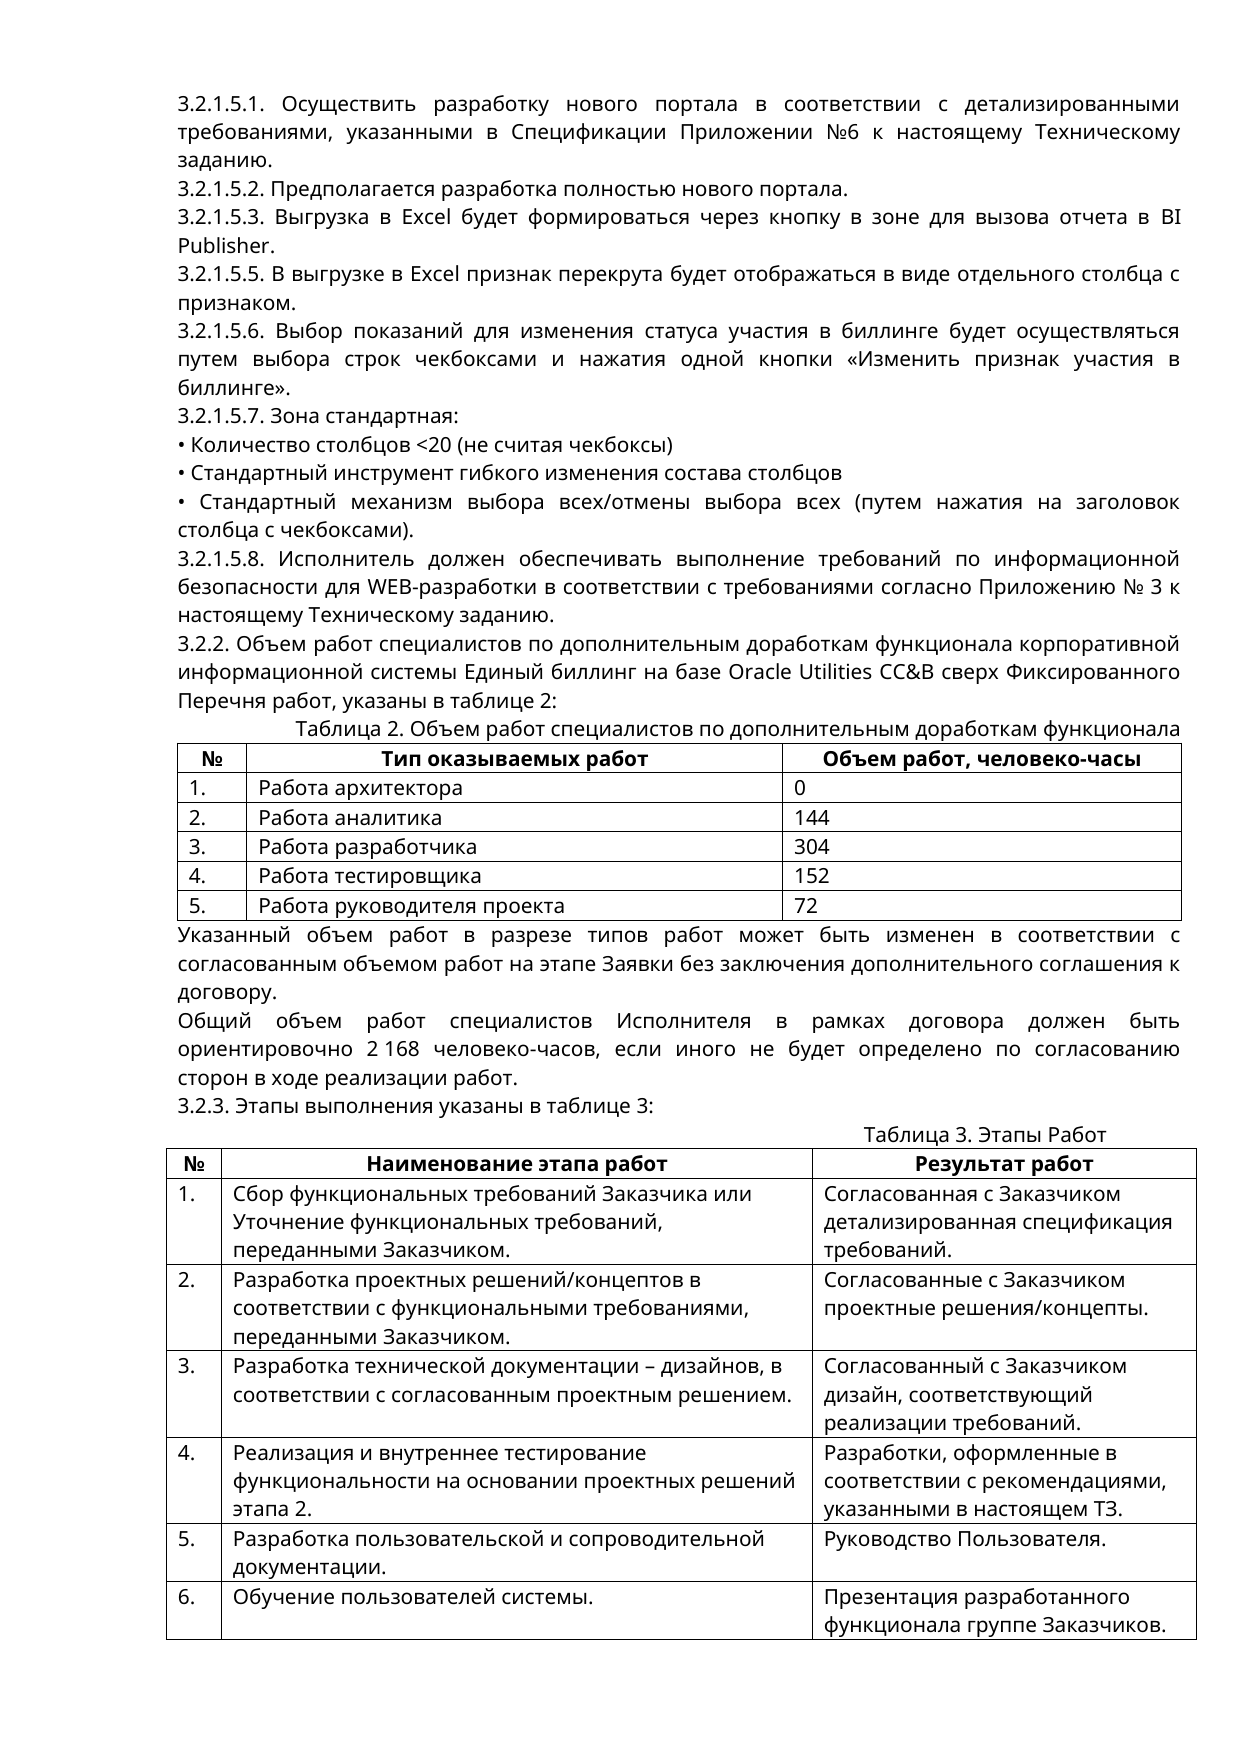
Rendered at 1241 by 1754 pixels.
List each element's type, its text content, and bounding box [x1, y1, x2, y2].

table_cell 1. [178, 773, 246, 802]
table_cell Разработка пользовательской и сопроводительной документации. [222, 1524, 812, 1581]
table_header Результат работ [813, 1149, 1196, 1178]
table_header № [167, 1149, 221, 1178]
table_cell 2. [178, 803, 246, 831]
table_cell Разработка технической документации – дизайнов, в соответствии с согласованным проектным решением. [222, 1351, 812, 1437]
table_cell Работа архитектора [247, 773, 782, 802]
table_cell Презентация разработанного функционала группе Заказчиков. [813, 1582, 1196, 1639]
text • Стандартный механизм выбора всех/отмены выбора всех (путем нажатия на заголовок столбца с чекбоксами). [177, 487, 1181, 544]
text • Количество столбцов <20 (не считая чекбоксы) [177, 430, 1181, 458]
table_cell 1. [167, 1179, 221, 1264]
table_header Наименование этапа работ [222, 1149, 812, 1178]
text 3.2.3. Этапы выполнения указаны в таблице 3: [177, 1091, 1181, 1120]
table_cell 3. [178, 832, 246, 861]
text 3.2.1.5.3. Выгрузка в Excel будет формироваться через кнопку в зоне для вызова отчета в BI Publisher. [177, 202, 1181, 259]
table_cell Руководство Пользователя. [813, 1524, 1196, 1581]
table_header № [178, 744, 246, 772]
text 3.2.2. Объем работ специалистов по дополнительным доработкам функционала корпоративной информационной системы Единый биллинг на базе Oracle Utilities CC&B сверх Фиксированного Перечня работ, указаны в таблице 2: [177, 629, 1181, 714]
text Указанный объем работ в разрезе типов работ может быть изменен в соответствии с согласованным объемом работ на этапе Заявки без заключения дополнительного соглашения к договору. [177, 921, 1181, 1006]
table_cell 5. [178, 891, 246, 919]
table_cell Разработки, оформленные в соответствии с рекомендациями, указанными в настоящем ТЗ. [813, 1438, 1196, 1523]
table_cell Разработка проектных решений/концептов в соответствии с функциональными требованиями, переданными Заказчиком. [222, 1265, 812, 1350]
table_cell 4. [178, 862, 246, 890]
table_cell Обучение пользователей системы. [222, 1582, 812, 1639]
text • Стандартный инструмент гибкого изменения состава столбцов [177, 458, 1181, 487]
table_cell Согласованный с Заказчиком дизайн, соответствующий реализации требований. [813, 1351, 1196, 1437]
table_cell Согласованные с Заказчиком проектные решения/концепты. [813, 1265, 1196, 1350]
table_cell 5. [167, 1524, 221, 1581]
table_cell Работа тестировщика [247, 862, 782, 890]
table_cell 152 [783, 862, 1181, 890]
text Таблица 2. Объем работ специалистов по дополнительным доработкам функционала [177, 714, 1181, 743]
text 3.2.1.5.5. В выгрузке в Excel признак перекрута будет отображаться в виде отдельного столбца с признаком. [177, 259, 1181, 316]
text Таблица 3. Этапы Работ [177, 1120, 1181, 1148]
table_cell Сбор функциональных требований Заказчика или Уточнение функциональных требований, переданными Заказчиком. [222, 1179, 812, 1264]
table_header Тип оказываемых работ [247, 744, 782, 772]
table_cell 0 [783, 773, 1181, 802]
table_cell 6. [167, 1582, 221, 1639]
table_cell Работа руководителя проекта [247, 891, 782, 919]
text 3.2.1.5.8. Исполнитель должен обеспечивать выполнение требований по информационной безопасности для WEB-разработки в соответствии с требованиями согласно Приложению № 3 к настоящему Техническому заданию. [177, 544, 1181, 629]
table_cell 304 [783, 832, 1181, 861]
table_cell 3. [167, 1351, 221, 1437]
text 3.2.1.5.7. Зона стандартная: [177, 401, 1181, 430]
table_header Объем работ, человеко-часы [783, 744, 1181, 772]
text Общий объем работ специалистов Исполнителя в рамках договора должен быть ориентировочно 2 168 человеко-часов, если иного не будет определено по согласованию сторон в ходе реализации работ. [177, 1006, 1181, 1091]
table_cell 4. [167, 1438, 221, 1523]
text 3.2.1.5.1. Осуществить разработку нового портала в соответствии с детализированными требованиями, указанными в Спецификации Приложении №6 к настоящему Техническому заданию. [177, 89, 1181, 174]
table_cell Согласованная с Заказчиком детализированная спецификация требований. [813, 1179, 1196, 1264]
table_cell 144 [783, 803, 1181, 831]
text 3.2.1.5.6. Выбор показаний для изменения статуса участия в биллинге будет осуществляться путем выбора строк чекбоксами и нажатия одной кнопки «Изменить признак участия в биллинге». [177, 316, 1181, 401]
text 3.2.1.5.2. Предполагается разработка полностью нового портала. [177, 174, 1181, 202]
table_cell 2. [167, 1265, 221, 1350]
table_cell Работа аналитика [247, 803, 782, 831]
table_cell 72 [783, 891, 1181, 919]
table_cell Работа разработчика [247, 832, 782, 861]
table_cell Реализация и внутреннее тестирование функциональности на основании проектных решений этапа 2. [222, 1438, 812, 1523]
